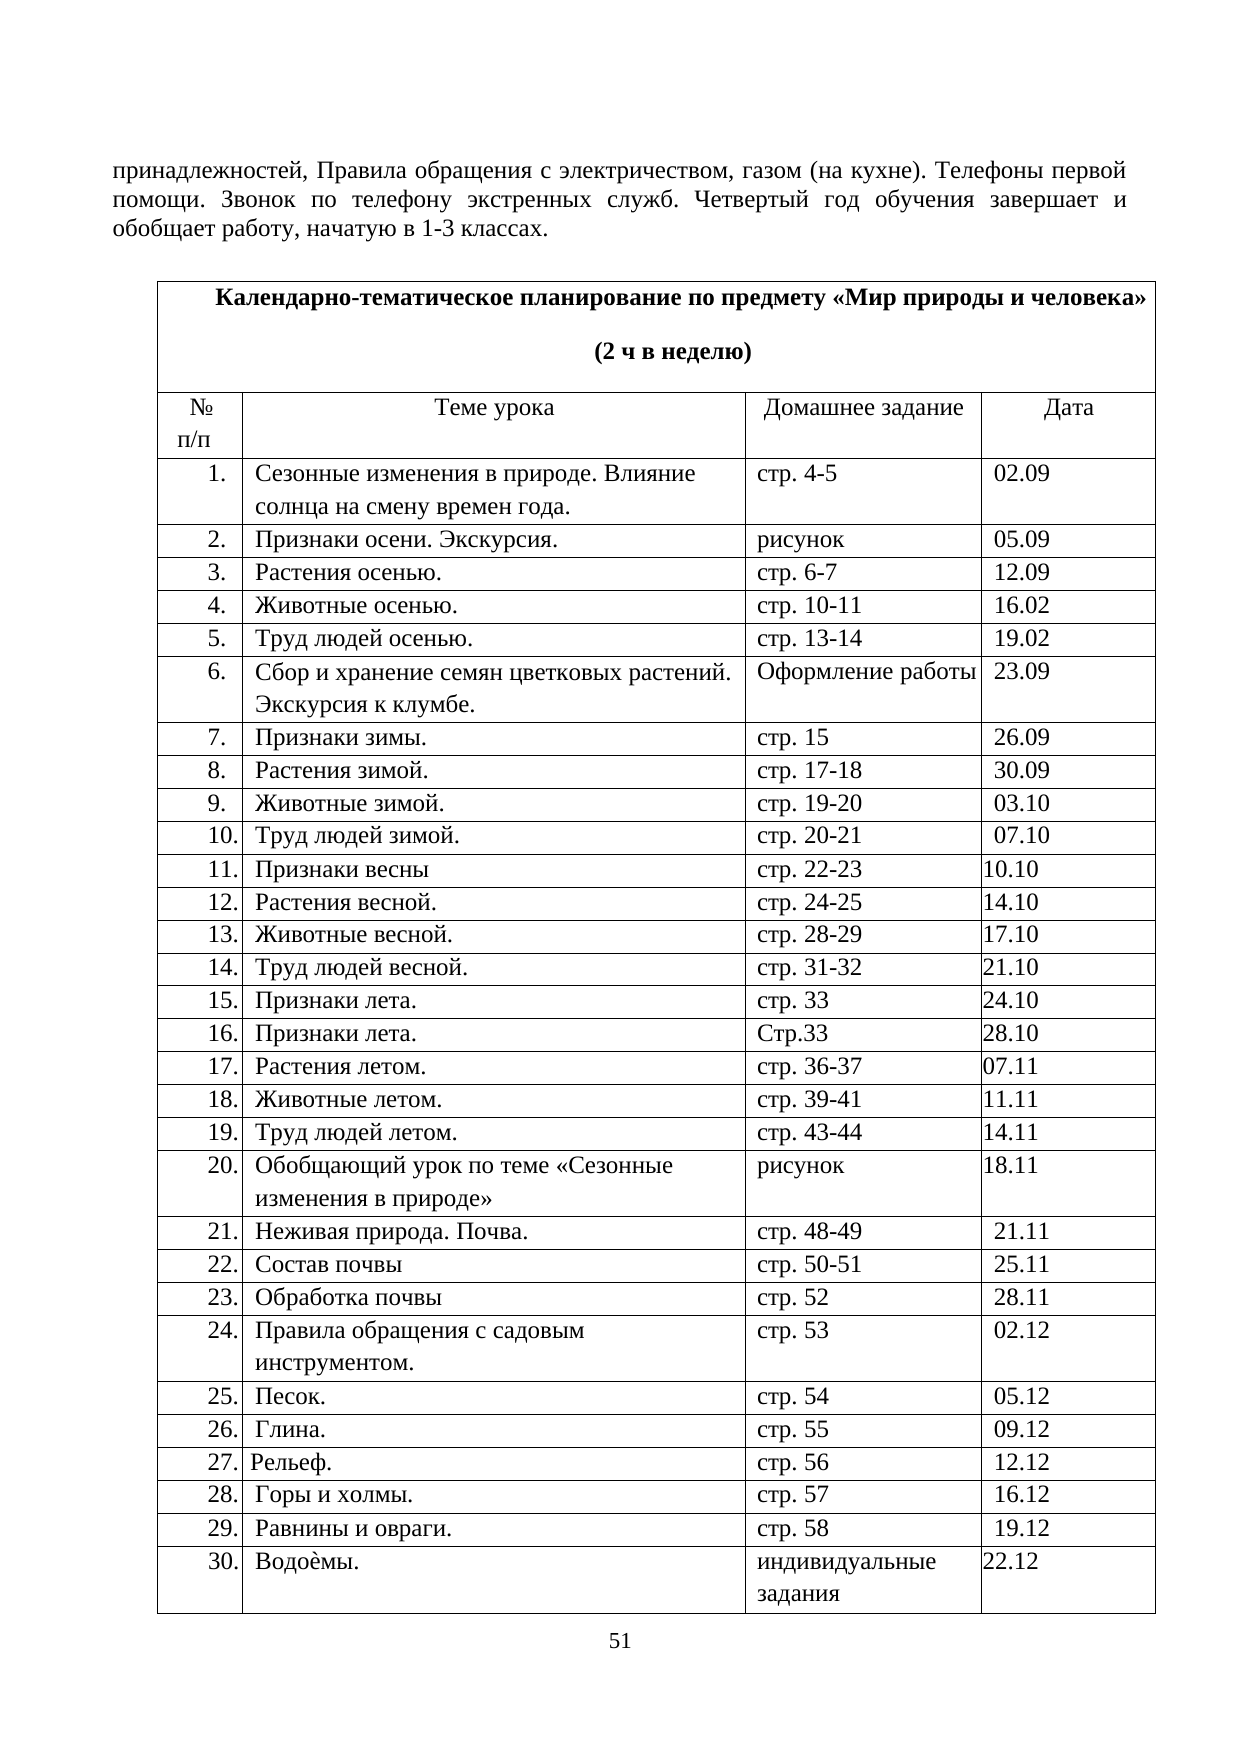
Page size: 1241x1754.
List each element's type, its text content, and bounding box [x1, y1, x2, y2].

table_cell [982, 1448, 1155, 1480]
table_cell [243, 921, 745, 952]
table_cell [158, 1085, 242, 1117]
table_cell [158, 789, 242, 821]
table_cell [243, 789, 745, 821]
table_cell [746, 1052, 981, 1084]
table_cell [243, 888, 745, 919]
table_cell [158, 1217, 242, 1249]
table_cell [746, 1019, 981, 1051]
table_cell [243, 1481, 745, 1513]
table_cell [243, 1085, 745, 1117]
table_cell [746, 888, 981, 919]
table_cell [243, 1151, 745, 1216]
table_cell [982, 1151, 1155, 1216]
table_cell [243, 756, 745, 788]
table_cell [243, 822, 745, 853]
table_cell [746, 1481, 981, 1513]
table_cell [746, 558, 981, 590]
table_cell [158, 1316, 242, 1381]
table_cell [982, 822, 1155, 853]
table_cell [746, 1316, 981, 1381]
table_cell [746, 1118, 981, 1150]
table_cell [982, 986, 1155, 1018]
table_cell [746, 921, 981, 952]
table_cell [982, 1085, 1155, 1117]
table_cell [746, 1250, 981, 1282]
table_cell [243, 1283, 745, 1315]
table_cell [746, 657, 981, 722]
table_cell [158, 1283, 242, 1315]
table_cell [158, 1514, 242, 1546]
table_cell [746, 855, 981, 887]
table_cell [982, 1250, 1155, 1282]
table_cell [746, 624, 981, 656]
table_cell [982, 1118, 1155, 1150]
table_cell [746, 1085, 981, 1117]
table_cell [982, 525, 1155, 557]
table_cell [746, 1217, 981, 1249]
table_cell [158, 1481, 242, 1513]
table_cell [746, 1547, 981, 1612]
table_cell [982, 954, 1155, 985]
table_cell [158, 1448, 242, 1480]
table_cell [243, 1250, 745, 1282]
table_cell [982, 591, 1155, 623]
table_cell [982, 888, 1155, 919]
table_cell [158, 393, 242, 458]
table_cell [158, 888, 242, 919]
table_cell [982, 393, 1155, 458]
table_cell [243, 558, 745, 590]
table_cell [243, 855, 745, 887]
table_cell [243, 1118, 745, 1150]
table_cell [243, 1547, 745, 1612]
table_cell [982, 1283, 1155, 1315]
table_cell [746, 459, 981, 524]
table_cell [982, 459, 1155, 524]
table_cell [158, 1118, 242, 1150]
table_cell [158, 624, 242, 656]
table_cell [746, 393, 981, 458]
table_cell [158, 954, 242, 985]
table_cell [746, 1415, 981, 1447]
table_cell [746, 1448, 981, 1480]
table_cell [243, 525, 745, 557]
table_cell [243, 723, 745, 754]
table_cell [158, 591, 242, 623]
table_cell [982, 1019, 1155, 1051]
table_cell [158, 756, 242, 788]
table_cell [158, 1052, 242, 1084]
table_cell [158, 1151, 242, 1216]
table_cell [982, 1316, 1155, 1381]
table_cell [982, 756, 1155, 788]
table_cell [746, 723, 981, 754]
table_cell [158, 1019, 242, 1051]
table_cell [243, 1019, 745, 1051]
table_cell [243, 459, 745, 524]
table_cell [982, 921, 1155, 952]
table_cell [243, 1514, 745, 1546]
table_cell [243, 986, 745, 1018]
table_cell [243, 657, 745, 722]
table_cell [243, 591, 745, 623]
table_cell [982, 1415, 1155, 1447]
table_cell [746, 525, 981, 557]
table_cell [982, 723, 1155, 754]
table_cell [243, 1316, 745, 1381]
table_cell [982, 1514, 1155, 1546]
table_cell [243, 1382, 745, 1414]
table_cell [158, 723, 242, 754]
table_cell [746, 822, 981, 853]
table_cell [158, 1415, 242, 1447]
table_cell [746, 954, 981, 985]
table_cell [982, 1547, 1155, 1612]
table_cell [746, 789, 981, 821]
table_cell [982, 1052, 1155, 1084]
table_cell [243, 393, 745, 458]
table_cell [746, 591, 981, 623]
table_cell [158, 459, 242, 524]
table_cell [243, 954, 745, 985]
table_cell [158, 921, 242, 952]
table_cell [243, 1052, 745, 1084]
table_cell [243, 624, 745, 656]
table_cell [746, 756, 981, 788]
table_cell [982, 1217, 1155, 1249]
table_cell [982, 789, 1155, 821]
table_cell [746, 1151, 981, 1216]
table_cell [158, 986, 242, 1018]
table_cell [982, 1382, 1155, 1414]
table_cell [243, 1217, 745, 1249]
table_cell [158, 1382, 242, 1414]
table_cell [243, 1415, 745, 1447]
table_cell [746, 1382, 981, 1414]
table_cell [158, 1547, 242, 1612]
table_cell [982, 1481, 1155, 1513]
text принадлежностей, Правила обращения с электричеством, газом (на кухне). Телефоны первой помощи. Звонок по телефону экстренных служб. Четвертый год обучения завершает и обобщает работу, начатую в 1-3 классах. [112, 156, 1127, 242]
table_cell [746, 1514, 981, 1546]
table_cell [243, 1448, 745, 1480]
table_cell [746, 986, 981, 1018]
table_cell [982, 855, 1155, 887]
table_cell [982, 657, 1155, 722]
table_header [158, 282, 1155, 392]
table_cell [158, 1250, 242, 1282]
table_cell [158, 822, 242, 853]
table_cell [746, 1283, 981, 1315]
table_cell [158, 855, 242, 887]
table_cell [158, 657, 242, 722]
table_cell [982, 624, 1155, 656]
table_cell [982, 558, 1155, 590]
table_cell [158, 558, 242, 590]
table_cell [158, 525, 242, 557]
